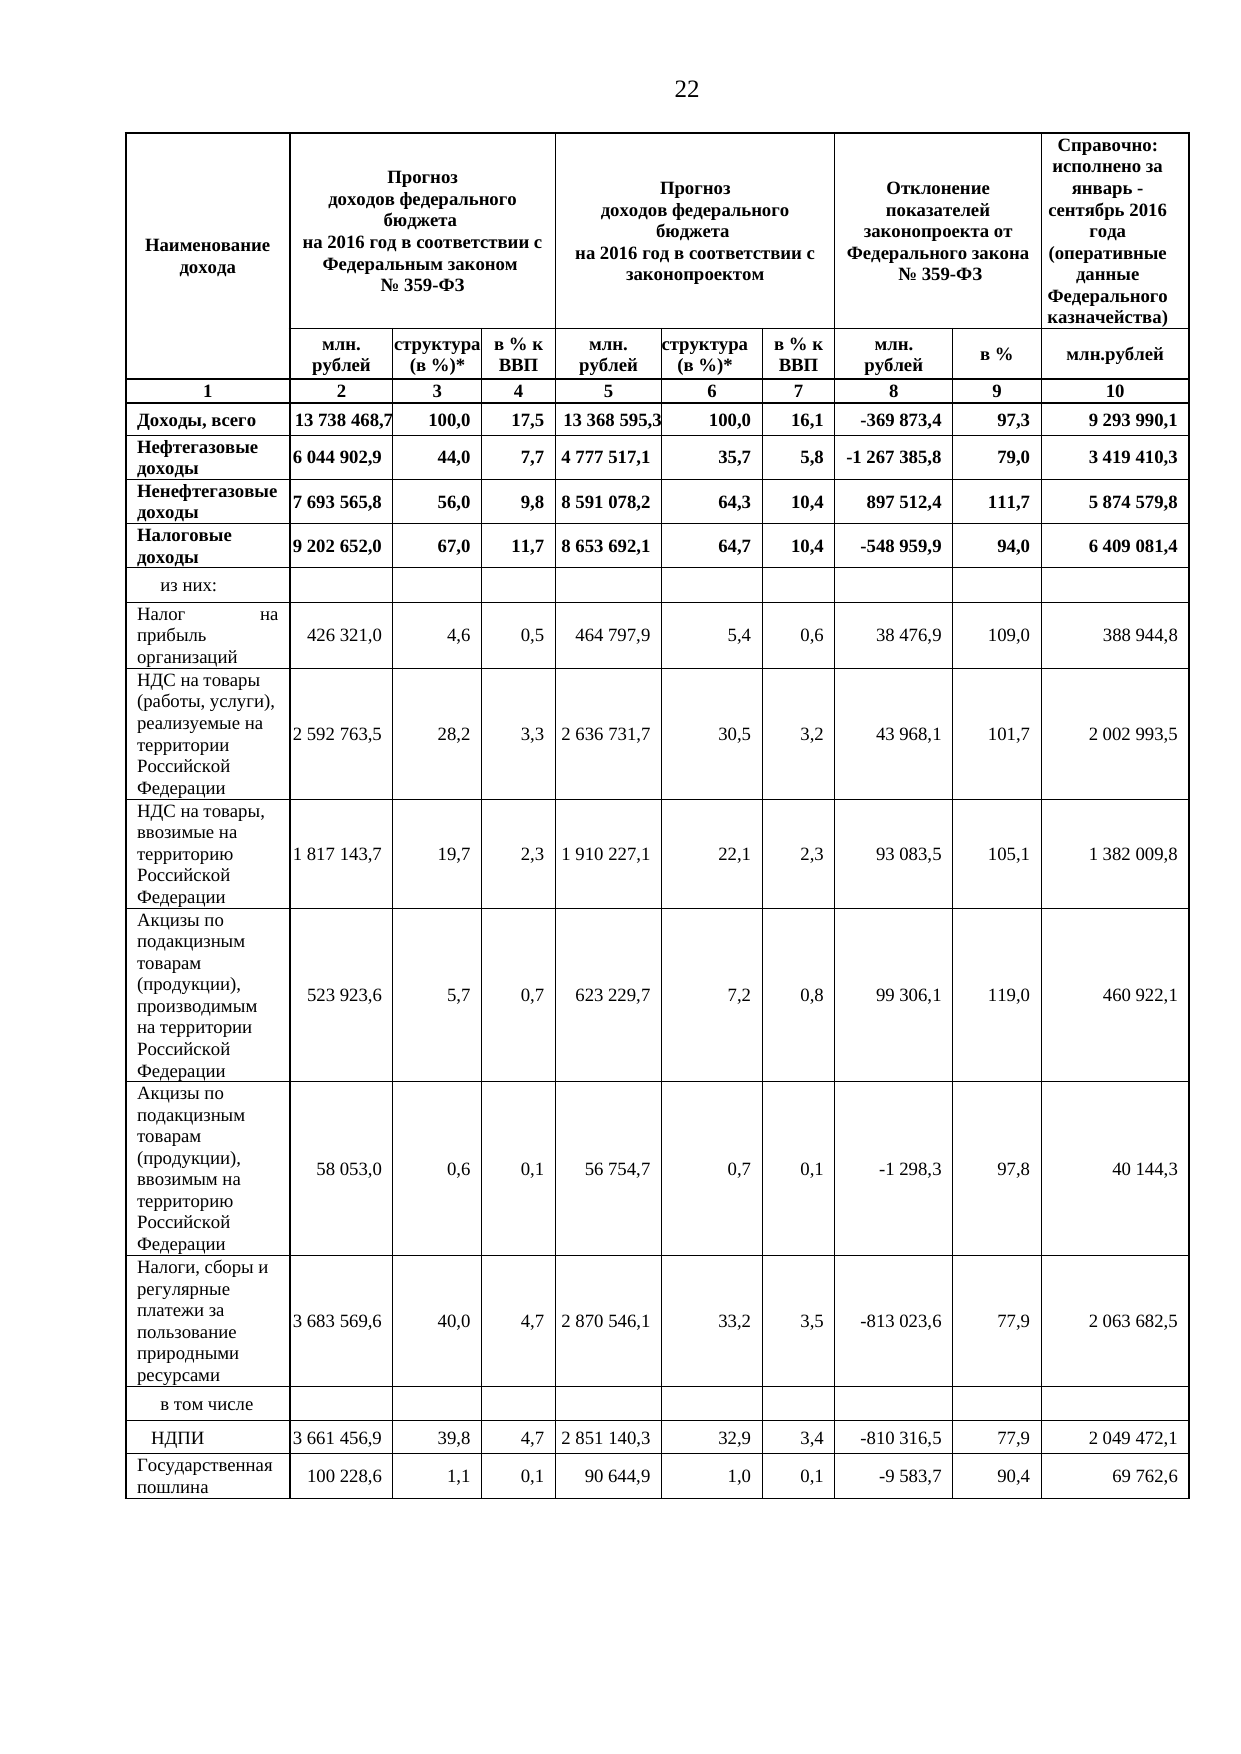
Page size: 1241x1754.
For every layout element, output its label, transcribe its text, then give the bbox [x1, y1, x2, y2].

table_cell 2 870 546,1 [556, 1256, 661, 1386]
table_cell 0,1 [482, 1082, 555, 1254]
table_cell 67,0 [393, 524, 481, 567]
table_cell [291, 1387, 392, 1420]
table_cell [1042, 1387, 1188, 1420]
table_cell 4,7 [482, 1256, 555, 1386]
table_cell 5 [556, 380, 661, 402]
table_cell из них: [127, 568, 289, 602]
table_cell 5,7 [393, 909, 481, 1081]
table_cell 9 293 990,1 [1042, 404, 1188, 434]
table_cell 7 693 565,8 [291, 480, 392, 523]
table_cell 2 [291, 380, 392, 402]
table_cell 97,3 [953, 404, 1041, 434]
table_cell 3,4 [763, 1421, 834, 1453]
table_cell 58 053,0 [291, 1082, 392, 1254]
table_cell [556, 568, 661, 602]
table_cell 10 [1042, 380, 1188, 402]
table_cell Акцизы по подакцизным товарам (продукции), ввозимым на территорию Российской Федерации [127, 1082, 289, 1254]
table_cell 2 002 993,5 [1042, 669, 1188, 799]
table_cell 3,5 [763, 1256, 834, 1386]
table_cell 109,0 [953, 603, 1041, 667]
table_cell Ненефтегазовые доходы [127, 480, 289, 523]
table_cell 0,6 [393, 1082, 481, 1254]
table_cell 1 910 227,1 [556, 800, 661, 907]
table_cell -1 267 385,8 [835, 436, 952, 479]
table_cell 3 419 410,3 [1042, 436, 1188, 479]
table_cell -813 023,6 [835, 1256, 952, 1386]
table_cell [482, 568, 555, 602]
table_header Справочно: исполнено за январь -сентябрь 2016 года (оперативные данные Федерального казначейства) [1042, 134, 1188, 328]
table_header Отклонение показателей законопроекта от Федерального закона № 359-ФЗ [835, 134, 1041, 328]
table_cell 64,3 [662, 480, 762, 523]
table_cell млн. рублей [835, 329, 952, 378]
table_cell 0,7 [662, 1082, 762, 1254]
table_cell 39,8 [393, 1421, 481, 1453]
table_cell 77,9 [953, 1256, 1041, 1386]
table_cell 2,3 [482, 800, 555, 907]
table_cell 623 229,7 [556, 909, 661, 1081]
table_cell 119,0 [953, 909, 1041, 1081]
table_cell 1,1 [393, 1454, 481, 1497]
table_cell [393, 1387, 481, 1420]
table_cell 8 653 692,1 [556, 524, 661, 567]
table_cell 897 512,4 [835, 480, 952, 523]
table_cell -548 959,9 [835, 524, 952, 567]
table_cell 388 944,8 [1042, 603, 1188, 667]
table_cell 35,7 [662, 436, 762, 479]
table_cell 19,7 [393, 800, 481, 907]
table_cell 111,7 [953, 480, 1041, 523]
table_cell [393, 568, 481, 602]
table_cell 40,0 [393, 1256, 481, 1386]
table_cell Государственная пошлина [127, 1454, 289, 1497]
table_cell [662, 568, 762, 602]
table_cell 16,1 [763, 404, 834, 434]
table_cell 3 683 569,6 [291, 1256, 392, 1386]
table_cell 6 [662, 380, 762, 402]
table_cell Налоги, сборы и регулярные платежи за пользование природными ресурсами [127, 1256, 289, 1386]
table_cell 105,1 [953, 800, 1041, 907]
table_cell 9,8 [482, 480, 555, 523]
table_cell 0,1 [763, 1082, 834, 1254]
table_cell 0,6 [763, 603, 834, 667]
table_cell [763, 1387, 834, 1420]
table_cell 3 [393, 380, 481, 402]
table_cell 3,3 [482, 669, 555, 799]
table_cell 100,0 [393, 404, 481, 434]
table_cell 4,7 [482, 1421, 555, 1453]
table_cell 99 306,1 [835, 909, 952, 1081]
table_cell [835, 1387, 952, 1420]
table_cell Налог на прибыль организаций [127, 603, 289, 667]
table_cell Доходы, всего [127, 404, 289, 434]
table_cell 33,2 [662, 1256, 762, 1386]
table_cell [482, 1387, 555, 1420]
table_cell 0,5 [482, 603, 555, 667]
table_cell структура (в %)* [393, 329, 481, 378]
table_cell млн. рублей [556, 329, 661, 378]
table_cell 93 083,5 [835, 800, 952, 907]
table_cell 1 817 143,7 [291, 800, 392, 907]
table_cell Налоговые доходы [127, 524, 289, 567]
table_cell 17,5 [482, 404, 555, 434]
table_cell Акцизы по подакцизным товарам (продукции), производимым на территории Российской Федерации [127, 909, 289, 1081]
table_cell 79,0 [953, 436, 1041, 479]
table_cell 464 797,9 [556, 603, 661, 667]
table_cell -810 316,5 [835, 1421, 952, 1453]
table_cell 64,7 [662, 524, 762, 567]
table_cell 11,7 [482, 524, 555, 567]
table_cell 100 228,6 [291, 1454, 392, 1497]
table_cell в % к ВВП [763, 329, 834, 378]
table_cell 13 368 595,3 [556, 404, 661, 434]
table_cell [953, 1387, 1041, 1420]
table_cell 4 777 517,1 [556, 436, 661, 479]
table_cell 8 591 078,2 [556, 480, 661, 523]
table_cell 460 922,1 [1042, 909, 1188, 1081]
table_cell 4,6 [393, 603, 481, 667]
table_cell 32,9 [662, 1421, 762, 1453]
table_cell 8 [835, 380, 952, 402]
table_cell 30,5 [662, 669, 762, 799]
table_cell НДС на товары, ввозимые на территорию Российской Федерации [127, 800, 289, 907]
table_cell 3,2 [763, 669, 834, 799]
table_cell 5 874 579,8 [1042, 480, 1188, 523]
table_cell 2,3 [763, 800, 834, 907]
table_header Прогноз доходов федерального бюджета на 2016 год в соответствии с законопроектом [556, 134, 834, 328]
table_cell [953, 568, 1041, 602]
table_cell 6 044 902,9 [291, 436, 392, 479]
table_cell 22,1 [662, 800, 762, 907]
table_cell 97,8 [953, 1082, 1041, 1254]
table_cell 69 762,6 [1042, 1454, 1188, 1497]
table_cell 4 [482, 380, 555, 402]
table_cell -1 298,3 [835, 1082, 952, 1254]
table_cell 7 [763, 380, 834, 402]
table_cell 56,0 [393, 480, 481, 523]
table_cell в % к ВВП [482, 329, 555, 378]
table_cell 100,0 [662, 404, 762, 434]
table_cell 5,8 [763, 436, 834, 479]
table_cell 0,7 [482, 909, 555, 1081]
table_cell в том числе [127, 1387, 289, 1420]
table_cell 5,4 [662, 603, 762, 667]
table_cell [291, 568, 392, 602]
table_cell 28,2 [393, 669, 481, 799]
table_cell 523 923,6 [291, 909, 392, 1081]
table_cell в % [953, 329, 1041, 378]
table_cell 1 [127, 380, 289, 402]
table_cell 101,7 [953, 669, 1041, 799]
table_cell -9 583,7 [835, 1454, 952, 1497]
table_cell 0,1 [482, 1454, 555, 1497]
table_cell 1,0 [662, 1454, 762, 1497]
table_cell 7,7 [482, 436, 555, 479]
table_cell 2 063 682,5 [1042, 1256, 1188, 1386]
table_cell [662, 1387, 762, 1420]
table_header Наименование дохода [127, 134, 289, 378]
table_cell 2 851 140,3 [556, 1421, 661, 1453]
table_cell [835, 568, 952, 602]
table_cell 2 049 472,1 [1042, 1421, 1188, 1453]
table_cell 9 [953, 380, 1041, 402]
table_cell 6 409 081,4 [1042, 524, 1188, 567]
table_cell 90 644,9 [556, 1454, 661, 1497]
table_cell 0,1 [763, 1454, 834, 1497]
table_cell 9 202 652,0 [291, 524, 392, 567]
table_cell 426 321,0 [291, 603, 392, 667]
table_cell 40 144,3 [1042, 1082, 1188, 1254]
table_cell 43 968,1 [835, 669, 952, 799]
table_cell 2 592 763,5 [291, 669, 392, 799]
table_cell 94,0 [953, 524, 1041, 567]
table_cell млн. рублей [291, 329, 392, 378]
table_cell 7,2 [662, 909, 762, 1081]
table_cell 38 476,9 [835, 603, 952, 667]
table_cell 56 754,7 [556, 1082, 661, 1254]
table_cell 10,4 [763, 480, 834, 523]
table_cell млн.рублей [1042, 329, 1188, 378]
table_cell 0,8 [763, 909, 834, 1081]
table_cell 77,9 [953, 1421, 1041, 1453]
table_cell 90,4 [953, 1454, 1041, 1497]
table_header Прогноз доходов федерального бюджета на 2016 год в соответствии с Федеральным законом № 359-ФЗ [291, 134, 555, 328]
table_cell 13 738 468,7 [291, 404, 392, 434]
table_cell НДПИ [127, 1421, 289, 1453]
table_cell НДС на товары (работы, услуги), реализуемые на территории Российской Федерации [127, 669, 289, 799]
table_cell [556, 1387, 661, 1420]
table_cell Нефтегазовые доходы [127, 436, 289, 479]
table_cell [763, 568, 834, 602]
table_cell -369 873,4 [835, 404, 952, 434]
table_cell 3 661 456,9 [291, 1421, 392, 1453]
table_cell 44,0 [393, 436, 481, 479]
table_cell 2 636 731,7 [556, 669, 661, 799]
table_cell 1 382 009,8 [1042, 800, 1188, 907]
table_cell [1042, 568, 1188, 602]
table_cell структура (в %)* [662, 329, 762, 378]
table_cell 10,4 [763, 524, 834, 567]
